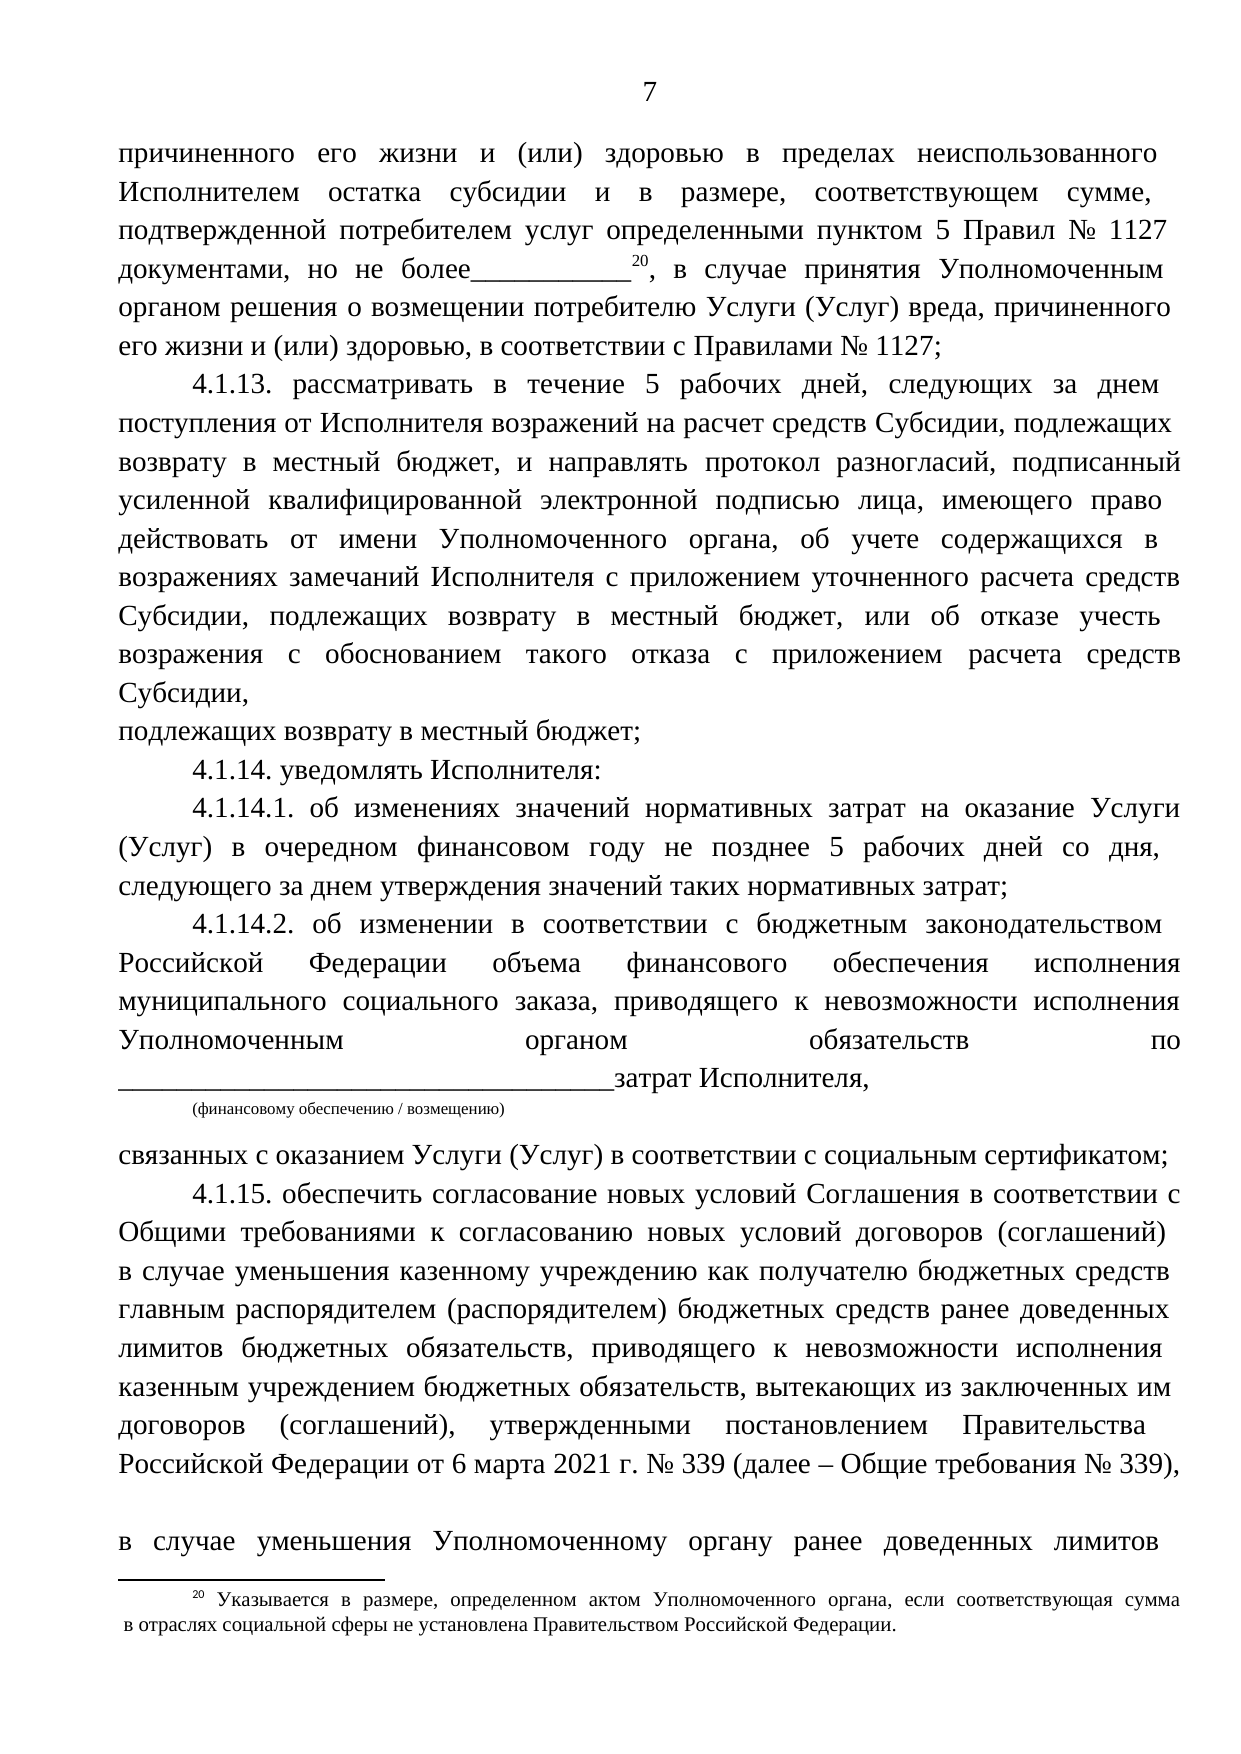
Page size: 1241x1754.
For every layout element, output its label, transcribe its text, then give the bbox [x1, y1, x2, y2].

text 4.1.14.1. об изменениях значений нормативных затрат на оказание Услуги (Услуг) в очередном финансовом году не позднее 5 рабочих дней со дня, следующего за днем утверждения значений таких нормативных затрат; [118, 791, 1181, 901]
text (финансовому обеспечению / возмещению) [118, 1099, 1181, 1132]
text 4.1.14.2. об изменении в соответствии с бюджетным законодательством Российской Федерации объема финансового обеспечения исполнения муниципального социального заказа, приводящего к невозможности исполнения Уполномоченным органом обязательств по __________________________________затрат Исполнителя, [118, 906, 1181, 1094]
text связанных с оказанием Услуги (Услуг) в соответствии с социальным сертификатом; [118, 1137, 1181, 1171]
text 4.1.14. уведомлять Исполнителя: [118, 752, 1181, 786]
text 4.1.13. рассматривать в течение 5 рабочих дней, следующих за днем поступления от Исполнителя возражений на расчет средств Субсидии, подлежащих возврату в местный бюджет, и направлять протокол разногласий, подписанный усиленной квалифицированной электронной подписью лица, имеющего право действовать от имени Уполномоченного органа, об учете содержащихся в возражениях замечаний Исполнителя с приложением уточненного расчета средств Субсидии, подлежащих возврату в местный бюджет, или об отказе учесть возражения с обоснованием такого отказа с приложением расчета средств Субсидии, подлежащих возврату в местный бюджет; [118, 367, 1181, 747]
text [118, 1176, 1181, 1556]
